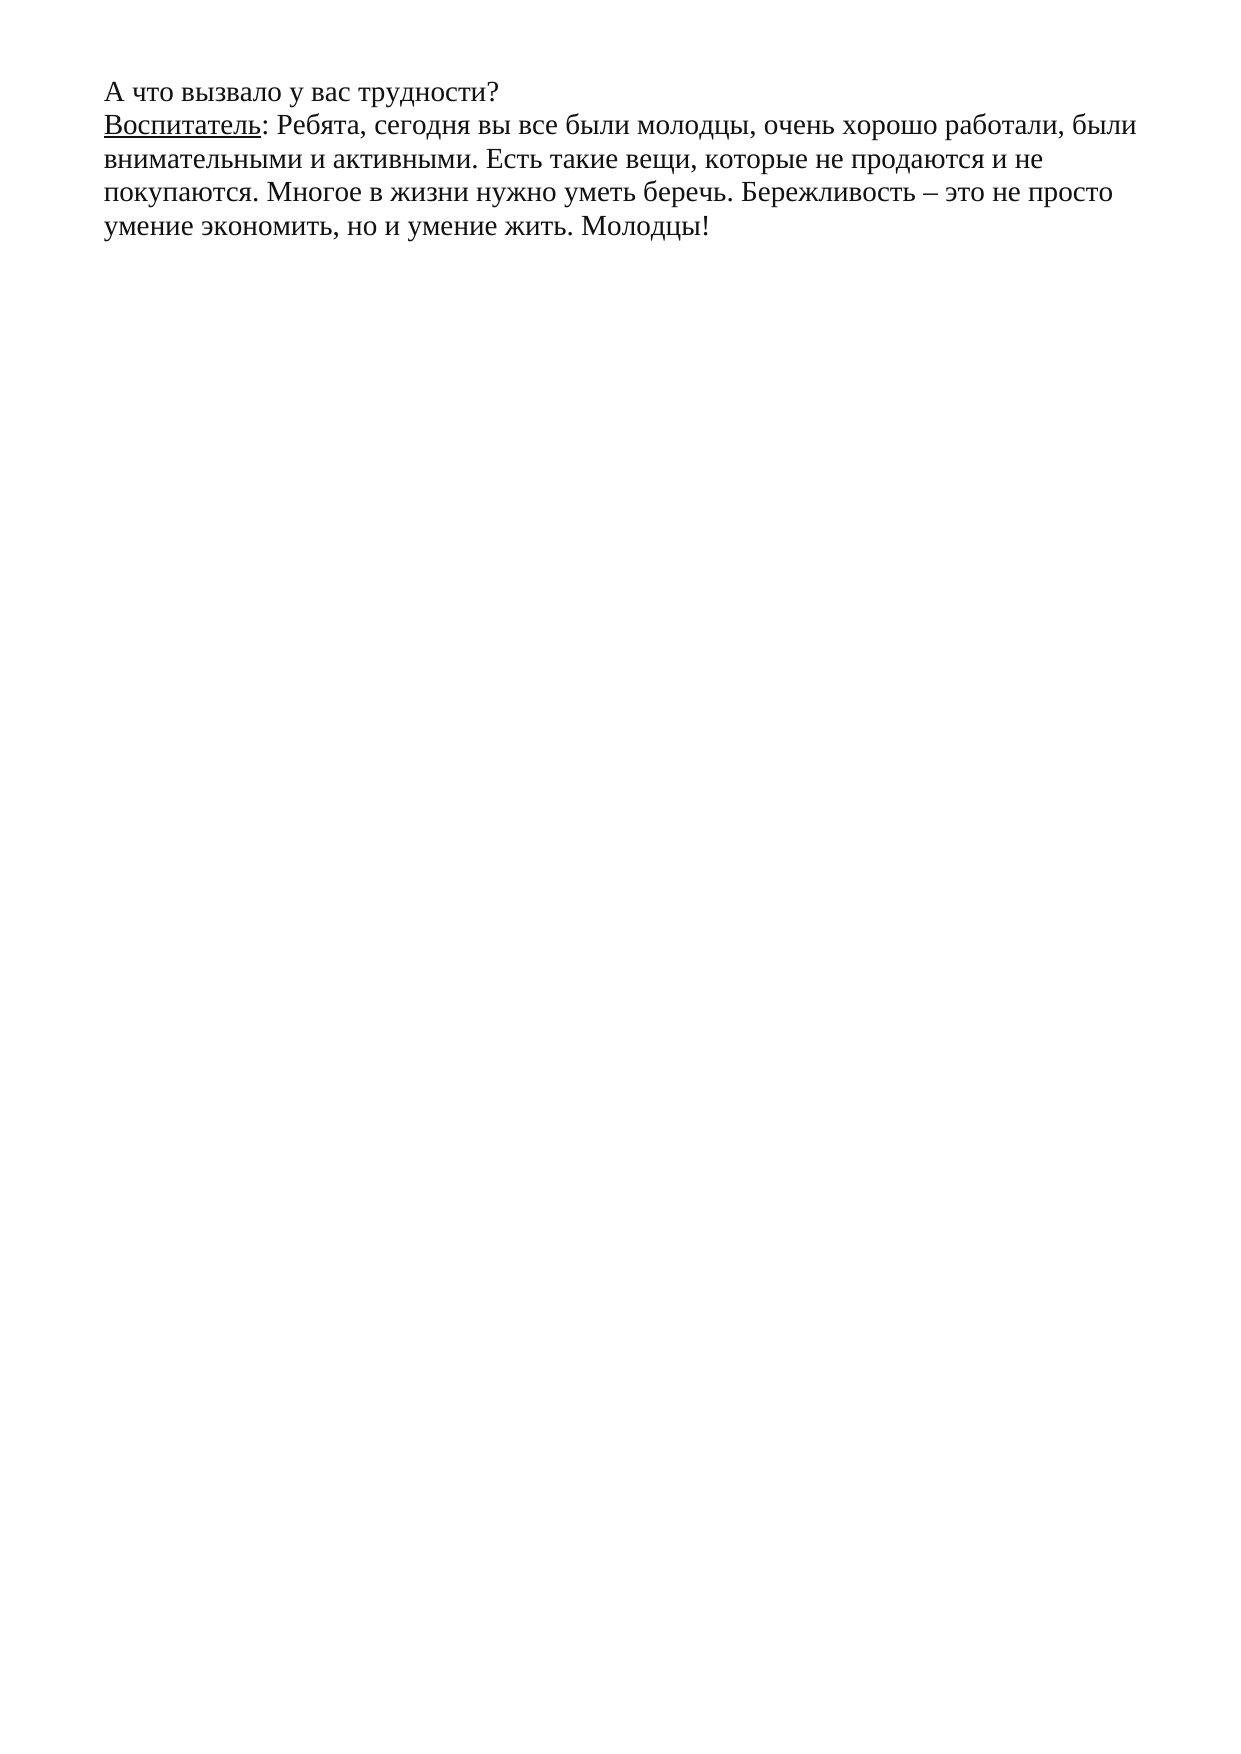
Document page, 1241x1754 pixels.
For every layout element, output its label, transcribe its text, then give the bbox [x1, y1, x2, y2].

text А что вызвало у вас трудности? [103, 74, 1152, 107]
text Воспитатель: Ребята, сегодня вы все были молодцы, очень хорошо работали, были внимательными и активными. Есть такие вещи, которые не продаются и не покупаются. Многое в жизни нужно уметь беречь. Бережливость – это не просто умение экономить, но и умение жить. Молодцы! [103, 107, 1152, 242]
